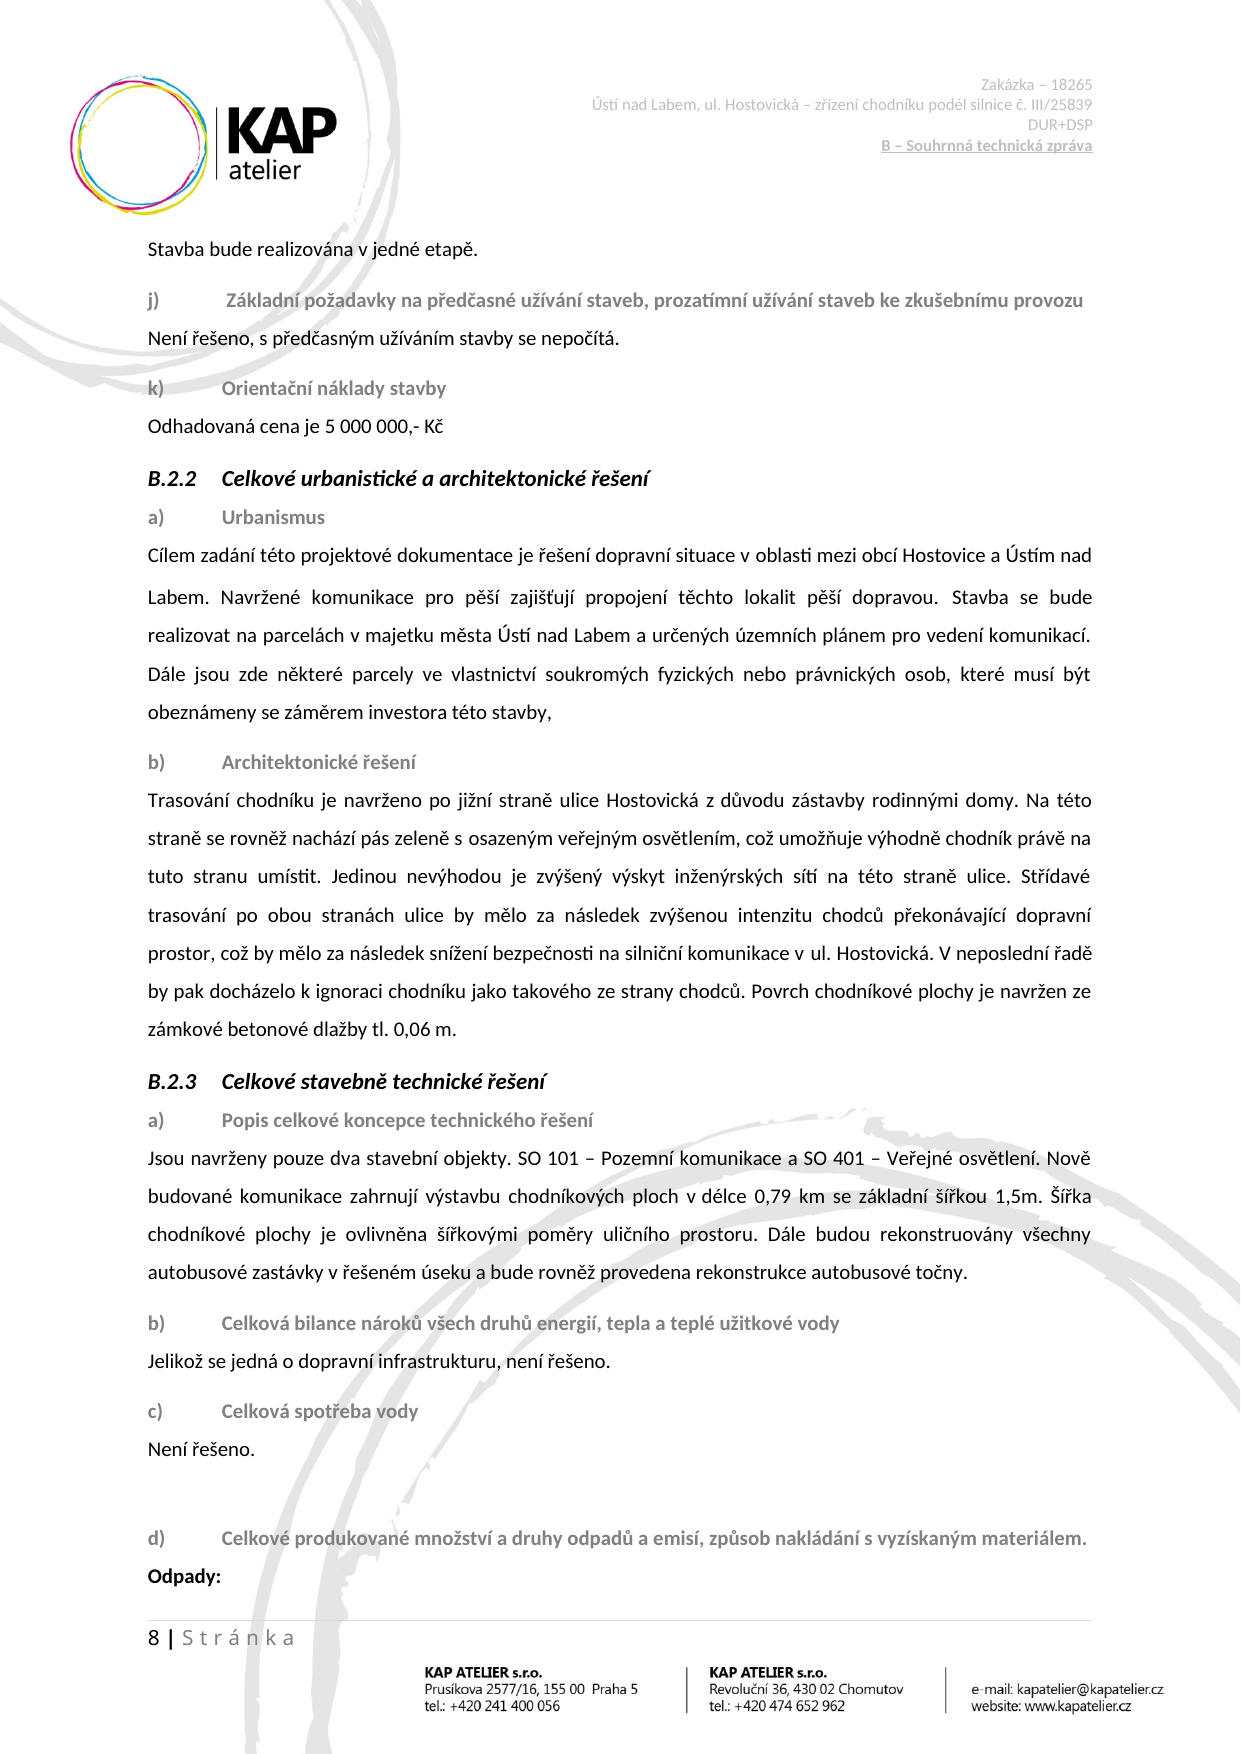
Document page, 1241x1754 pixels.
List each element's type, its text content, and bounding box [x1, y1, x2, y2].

subtitle k) Orientační náklady stavby [148, 376, 1092, 401]
text Stavba bude realizována v jedné etapě. [148, 236, 1092, 262]
text Jsou navrženy pouze dva stavební objekty. SO 101 – Pozemní komunikace a SO 401 – Veřejné osvětlení. Nově budované komunikace zahrnují výstavbu chodníkových ploch v délce 0,79 km se základní šířkou 1,5m. Šířka chodníkové plochy je ovlivněna šířkovými poměry uličního prostoru. Dále budou rekonstruovány všechny autobusové zastávky v řešeném úseku a bude rovněž provedena rekonstrukce autobusové točny. [148, 1145, 1092, 1285]
text Není řešeno, s předčasným užíváním stavby se nepočítá. [148, 325, 1092, 350]
subtitle b) Celková bilance nároků všech druhů energií, tepla a teplé užitkové vody [148, 1310, 1092, 1336]
text Cílem zadání této projektové dokumentace je řešení dopravní situace v oblasti mezi obcí Hostovice a Ústím nad Labem. Navržené komunikace pro pěší zajišťují propojení těchto lokalit pěší dopravou. Stavba se bude realizovat na parcelách v majetku města Ústí nad Labem a určených územních plánem pro vedení komunikací. Dále jsou zde některé parcely ve vlastnictví soukromých fyzických nebo právnických osob, které musí být obeznámeny se záměrem investora této stavby, [148, 542, 1092, 724]
text Odpady: [148, 1563, 1092, 1589]
text Není řešeno. [148, 1437, 1092, 1462]
text Trasování chodníku je navrženo po jižní straně ulice Hostovická z důvodu zástavby rodinnými domy. Na této straně se rovněž nachází pás zeleně s osazeným veřejným osvětlením, což umožňuje výhodně chodník právě na tuto stranu umístit. Jedinou nevýhodou je zvýšený výskyt inženýrských sítí na této straně ulice. Střídavé trasování po obou stranách ulice by mělo za následek zvýšenou intenzitu chodců překonávající dopravní prostor, což by mělo za následek snížení bezpečnosti na silniční komunikace v ul. Hostovická. V neposlední řadě by pak docházelo k ignoraci chodníku jako takového ze strany chodců. Povrch chodníkové plochy je navržen ze zámkové betonové dlažby tl. 0,06 m. [148, 787, 1092, 1042]
picture [0, 0, 1241, 1754]
subtitle a) Urbanismus [148, 504, 1092, 530]
subtitle a) Popis celkové koncepce technického řešení [148, 1107, 1092, 1133]
subtitle b) Architektonické řešení [148, 749, 1092, 775]
subtitle d) Celkové produkované množství a druhy odpadů a emisí, způsob nakládání s vyzískaným materiálem. [148, 1525, 1092, 1551]
text Odhadovaná cena je 5 000 000,- Kč [148, 413, 1092, 439]
subtitle j) Základní požadavky na předčasné užívání staveb, prozatímní užívání staveb ke zkušebnímu provozu [148, 287, 1092, 312]
text Jelikož se jedná o dopravní infrastrukturu, není řešeno. [148, 1348, 1092, 1373]
subtitle B.2.3 Celkové stavebně technické řešení [148, 1067, 1092, 1095]
subtitle c) Celková spotřeba vody [148, 1399, 1092, 1424]
subtitle B.2.2 Celkové urbanistické a architektonické řešení [148, 464, 1092, 492]
